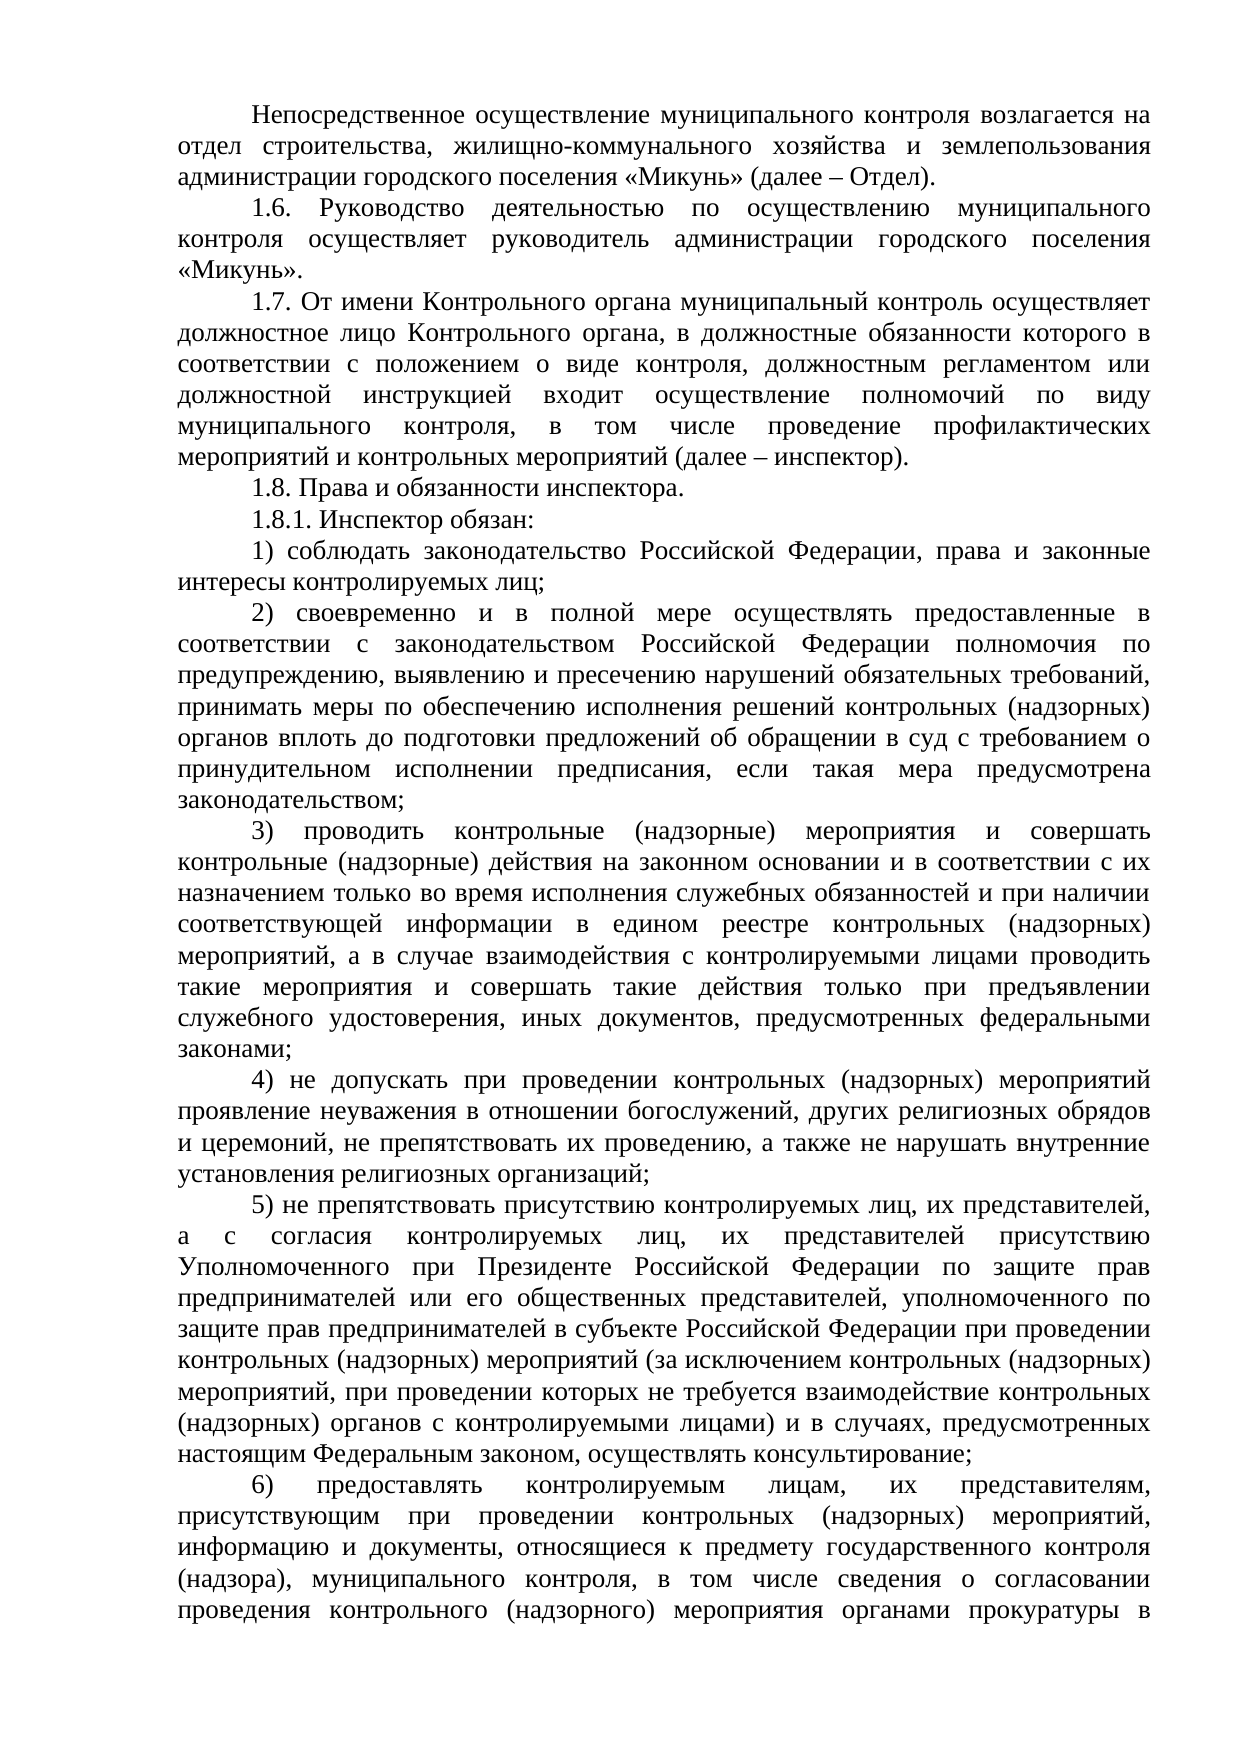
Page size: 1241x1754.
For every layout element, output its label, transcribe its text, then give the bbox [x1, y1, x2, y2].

list 1.8.1. Инспектор обязан: [177, 503, 1152, 534]
text 2) своевременно и в полной мере осуществлять предоставленные в соответствии с законодательством Российской Федерации полномочия по предупреждению, выявлению и пресечению нарушений обязательных требований, принимать меры по обеспечению исполнения решений контрольных (надзорных) органов вплоть до подготовки предложений об обращении в суд с требованием о принудительном исполнении предписания, если такая мера предусмотрена законодательством; [177, 596, 1152, 814]
text 4) не допускать при проведении контрольных (надзорных) мероприятий проявление неуважения в отношении богослужений, других религиозных обрядов и церемоний, не препятствовать их проведению, а также не нарушать внутренние установления религиозных организаций; [177, 1063, 1152, 1188]
text 3) проводить контрольные (надзорные) мероприятия и совершать контрольные (надзорные) действия на законном основании и в соответствии с их назначением только во время исполнения служебных обязанностей и при наличии соответствующей информации в едином реестре контрольных (надзорных) мероприятий, а в случае взаимодействия с контролируемыми лицами проводить такие мероприятия и совершать такие действия только при предъявлении служебного удостоверения, иных документов, предусмотренных федеральными законами; [177, 814, 1152, 1063]
list 1.6. Руководство деятельностью по осуществлению муниципального контроля осуществляет руководитель администрации городского поселения «Микунь». [177, 191, 1152, 285]
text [177, 1468, 1152, 1624]
list 1.7. От имени Контрольного органа муниципальный контроль осуществляет должностное лицо Контрольного органа, в должностные обязанности которого в соответствии с положением о виде контроля, должностным регламентом или должностной инструкцией входит осуществление полномочий по виду муниципального контроля, в том числе проведение профилактических мероприятий и контрольных мероприятий (далее – инспектор). [177, 285, 1152, 472]
list 1.8. Права и обязанности инспектора. [177, 472, 1152, 503]
text 5) не препятствовать присутствию контролируемых лиц, их представителей, а с согласия контролируемых лиц, их представителей присутствию Уполномоченного при Президенте Российской Федерации по защите прав предпринимателей или его общественных представителей, уполномоченного по защите прав предпринимателей в субъекте Российской Федерации при проведении контрольных (надзорных) мероприятий (за исключением контрольных (надзорных) мероприятий, при проведении которых не требуется взаимодействие контрольных (надзорных) органов с контролируемыми лицами) и в случаях, предусмотренных настоящим Федеральным законом, осуществлять консультирование; [177, 1188, 1152, 1468]
text 1) соблюдать законодательство Российской Федерации, права и законные интересы контролируемых лиц; [177, 534, 1152, 596]
list Непосредственное осуществление муниципального контроля возлагается на отдел строительства, жилищно-коммунального хозяйства и землепользования администрации городского поселения «Микунь» (далее – Отдел). [177, 98, 1152, 191]
